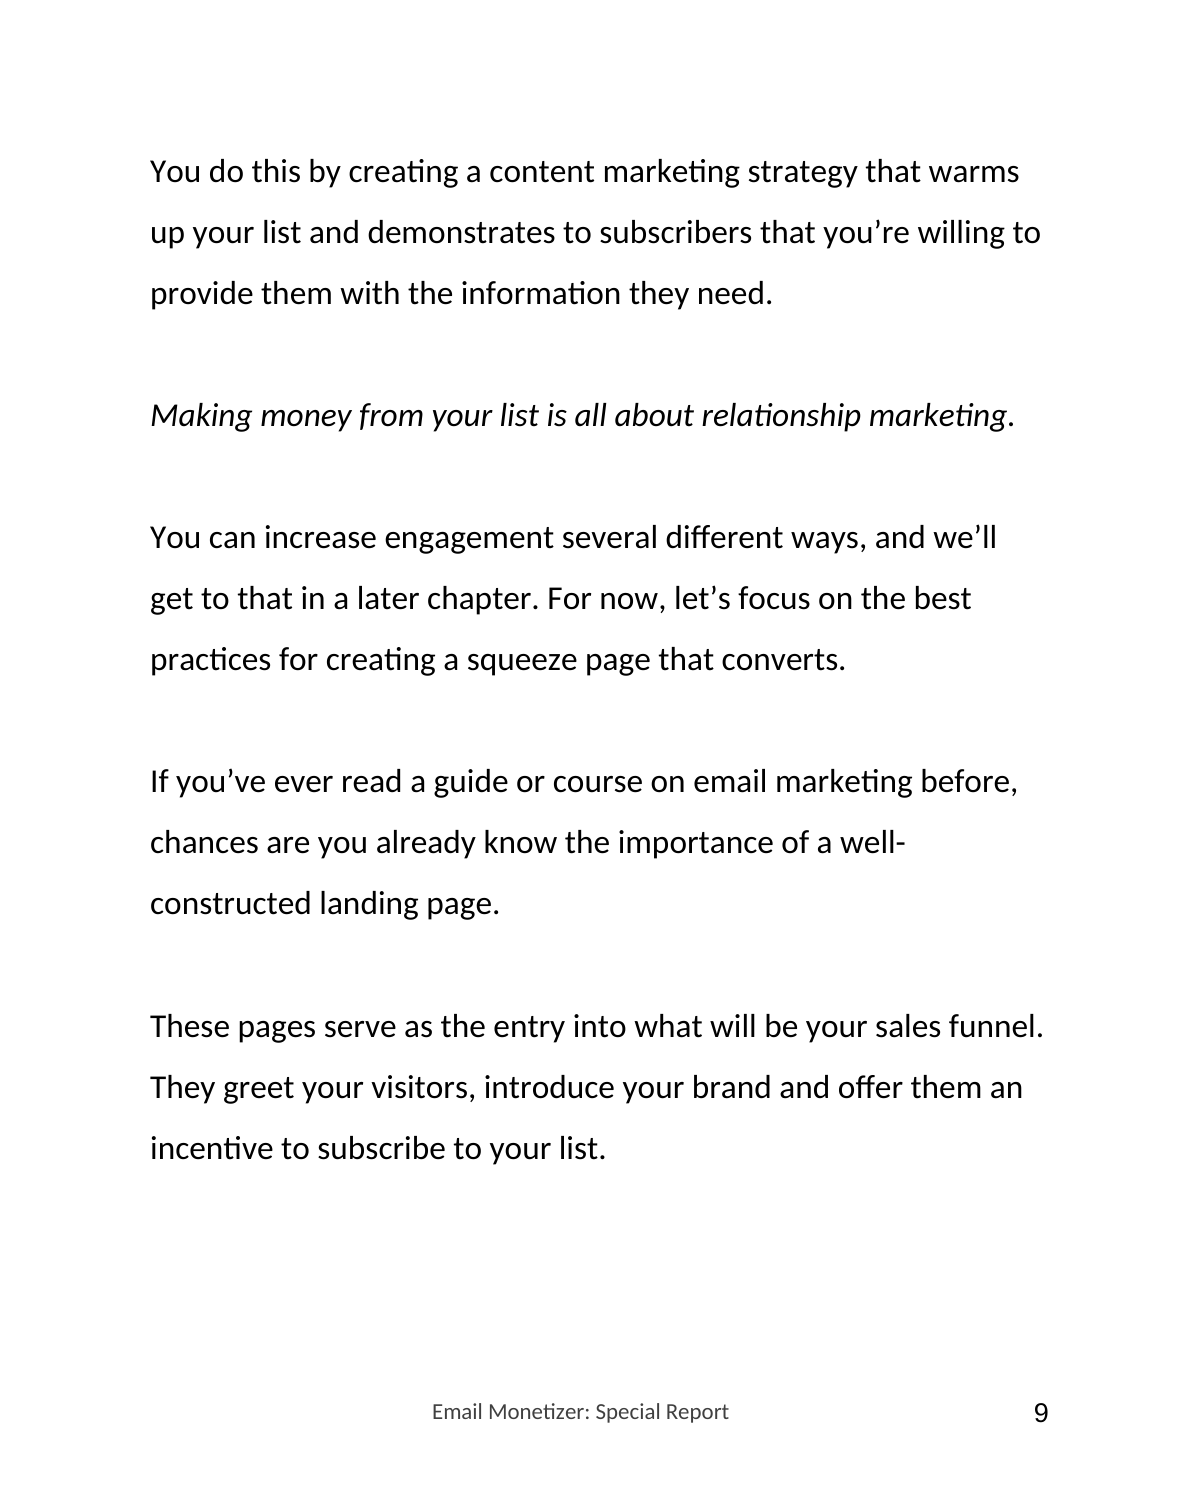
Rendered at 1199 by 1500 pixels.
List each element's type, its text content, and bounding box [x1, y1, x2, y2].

text You can increase engagement several different ways, and we’ll get to that in a later chapter. For now, let’s focus on the best practices for creating a squeeze page that converts. [150, 516, 1049, 679]
text You do this by creating a content marketing strategy that warms up your list and demonstrates to subscribers that you’re willing to provide them with the information they need. [150, 150, 1049, 313]
text Making money from your list is all about relationship marketing. [150, 394, 1049, 435]
text If you’ve ever read a guide or course on email marketing before, chances are you already know the importance of a well-constructed landing page. [150, 760, 1049, 923]
text These pages serve as the entry into what will be your sales funnel. They greet your visitors, introduce your brand and offer them an incentive to subscribe to your list. [150, 943, 1049, 1167]
